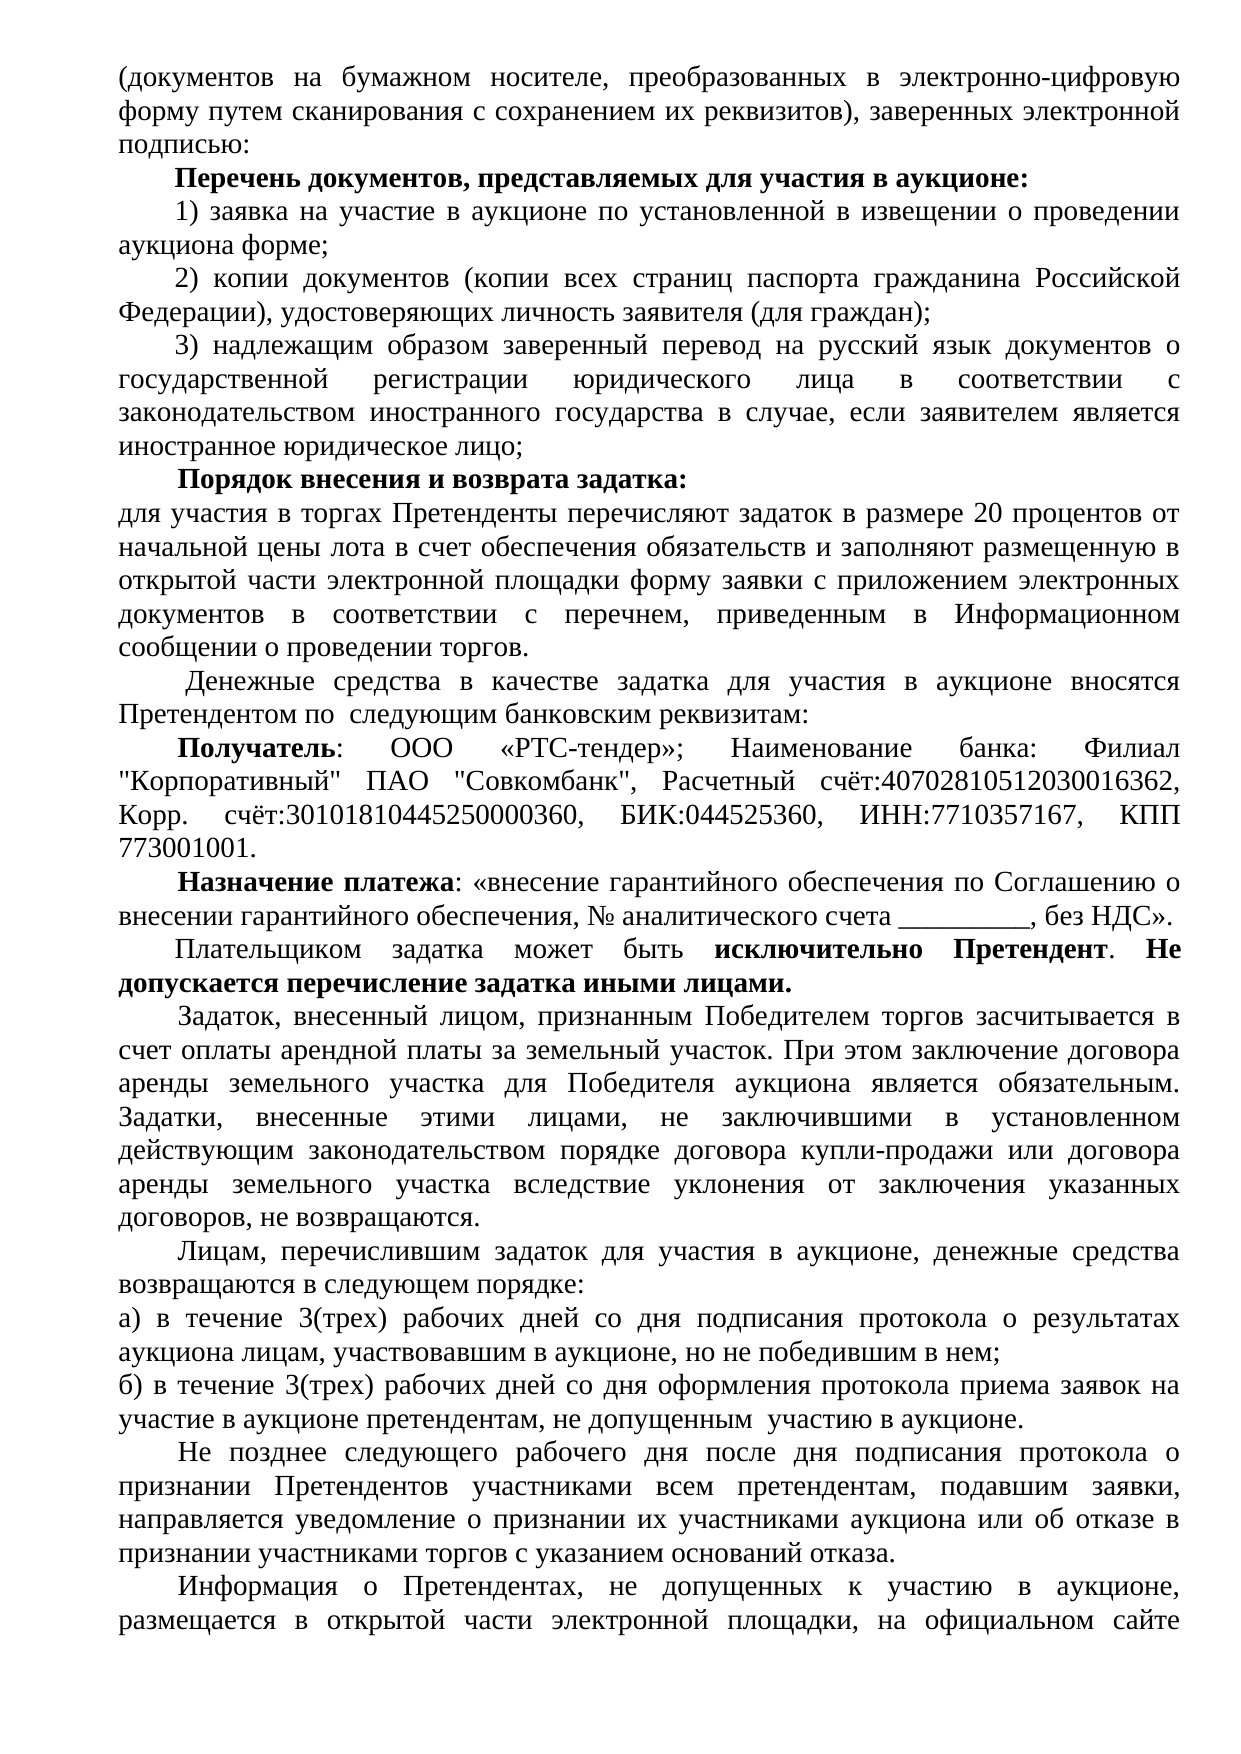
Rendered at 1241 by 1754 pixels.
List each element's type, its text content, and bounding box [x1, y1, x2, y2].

text Плательщиком задатка может быть исключительно Претендент. Не допускается перечисление задатка иными лицами. [118, 931, 1181, 998]
text Назначение платежа: «внесение гарантийного обеспечения по Соглашению о внесении гарантийного обеспечения, № аналитического счета _________, без НДС». [118, 864, 1181, 931]
text 2) копии документов (копии всех страниц паспорта гражданина Российской Федерации), удостоверяющих личность заявителя (для граждан); [118, 260, 1181, 327]
text Задаток, внесенный лицом, признанным Победителем торгов засчитывается в счет оплаты арендной платы за земельный участок. При этом заключение договора аренды земельного участка для Победителя аукциона является обязательным. Задатки, внесенные этими лицами, не заключившими в установленном действующим законодательством порядке договора купли-продажи или договора аренды земельного участка вследствие уклонения от заключения указанных договоров, не возвращаются. [118, 998, 1181, 1233]
text для участия в торгах Претенденты перечисляют задаток в размере 20 процентов от начальной цены лота в счет обеспечения обязательств и заполняют размещенную в открытой части электронной площадки форму заявки с приложением электронных документов в соответствии с перечнем, приведенным в Информационном сообщении о проведении торгов. [118, 495, 1181, 663]
text б) в течение 3(трех) рабочих дней со дня оформления протокола приема заявок на участие в аукционе претендентам, не допущенным участию в аукционе. [118, 1367, 1181, 1434]
text а) в течение 3(трех) рабочих дней со дня подписания протокола о результатах аукциона лицам, участвовавшим в аукционе, но не победившим в нем; [118, 1300, 1181, 1367]
text 1) заявка на участие в аукционе по установленной в извещении о проведении аукциона форме; [118, 193, 1181, 260]
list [118, 59, 1181, 160]
text Не позднее следующего рабочего дня после дня подписания протокола о признании Претендентов участниками всем претендентам, подавшим заявки, направляется уведомление о признании их участниками аукциона или об отказе в признании участниками торгов с указанием оснований отказа. [118, 1434, 1181, 1568]
text Денежные средства в качестве задатка для участия в аукционе вносятся Претендентом по следующим банковским реквизитам: [118, 663, 1181, 730]
text Порядок внесения и возврата задатка: [118, 462, 1181, 495]
text Перечень документов, представляемых для участия в аукционе: [118, 160, 1181, 193]
text Получатель: ООО «РТС-тендер»; Наименование банка: Филиал "Корпоративный" ПАО "Совкомбанк", Расчетный счёт:40702810512030016362, Корр. счёт:30101810445250000360, БИК:044525360, ИНН:7710357167, КПП 773001001. [118, 730, 1181, 864]
text 3) надлежащим образом заверенный перевод на русский язык документов о государственной регистрации юридического лица в соответствии с законодательством иностранного государства в случае, если заявителем является иностранное юридическое лицо; [118, 327, 1181, 462]
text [118, 1568, 1181, 1636]
text Лицам, перечислившим задаток для участия в аукционе, денежные средства возвращаются в следующем порядке: [118, 1233, 1181, 1300]
